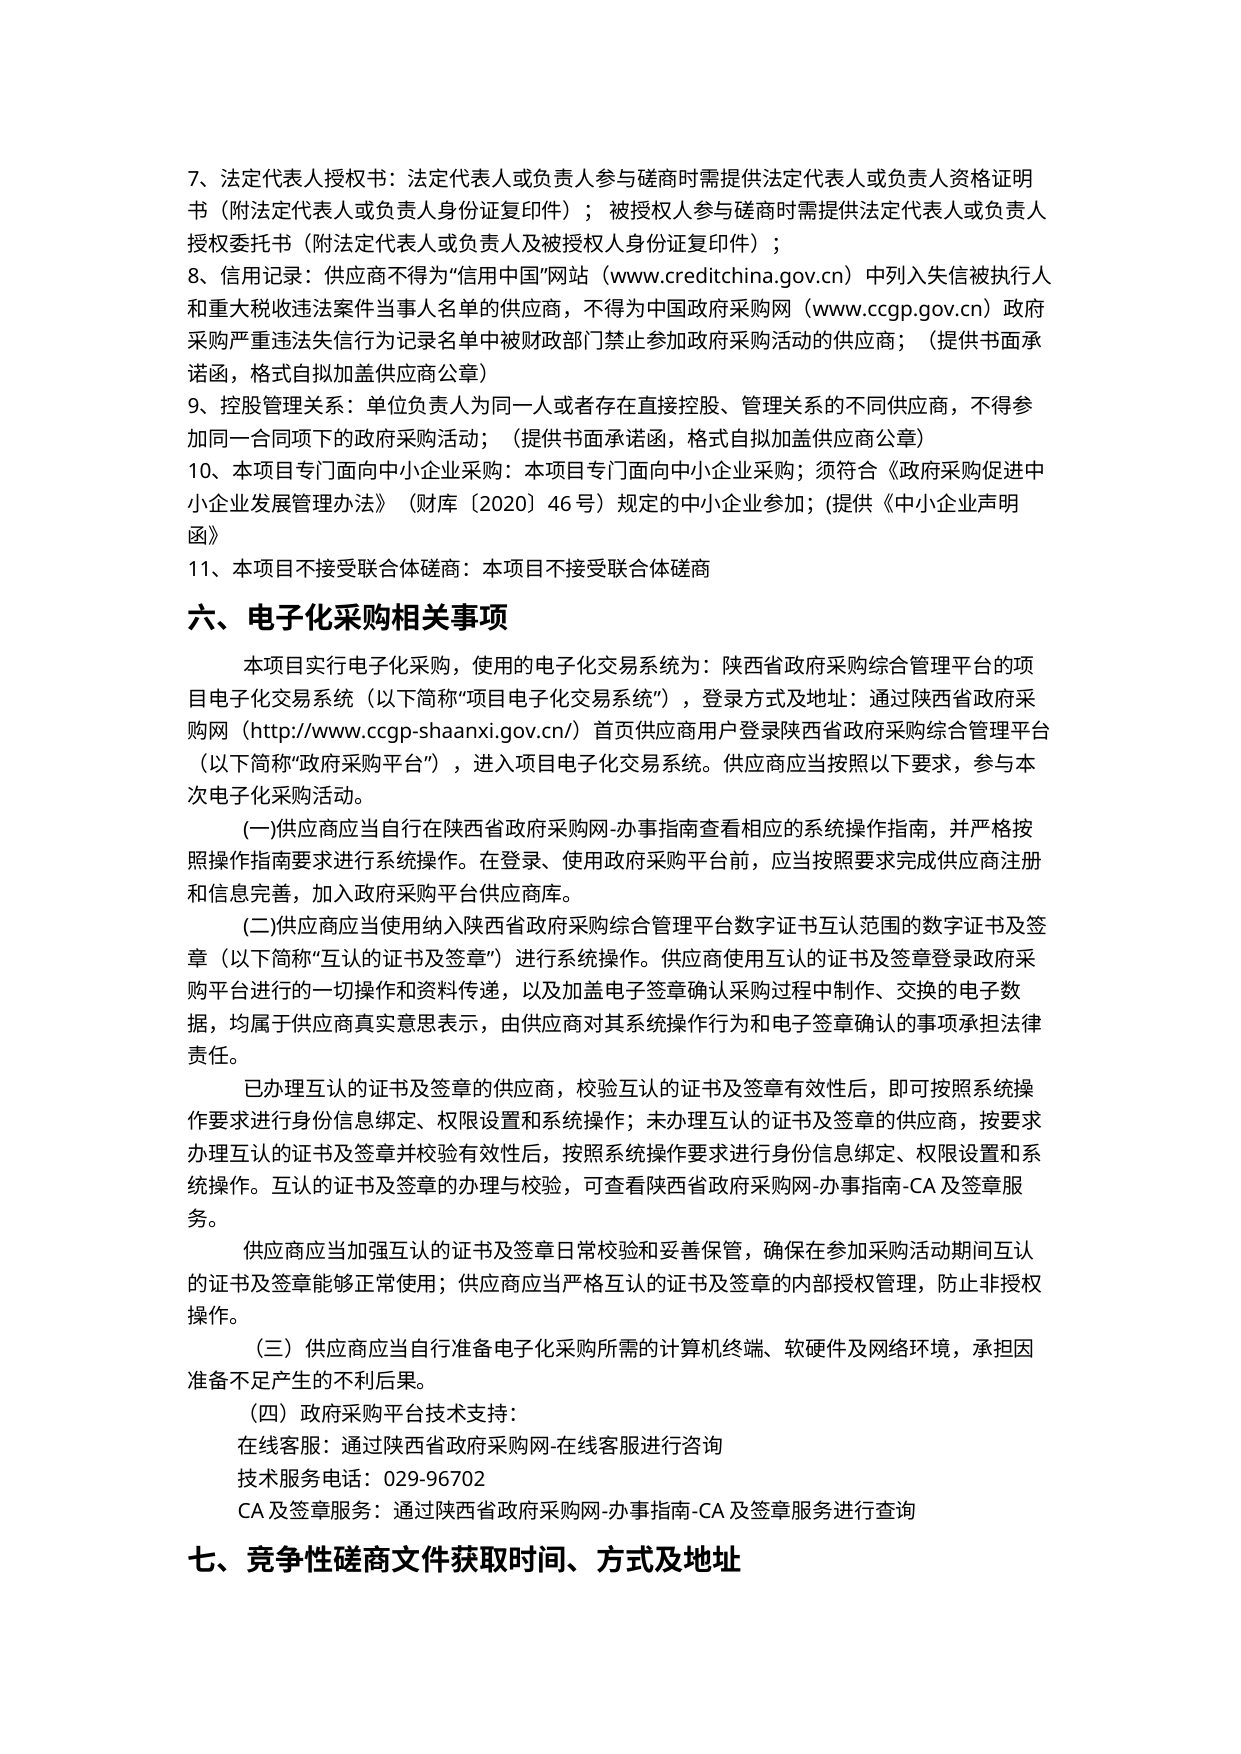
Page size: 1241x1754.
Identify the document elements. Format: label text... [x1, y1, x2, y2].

text （三）供应商应当自行准备电子化采购所需的计算机终端、软硬件及网络环境，承担因准备不足产生的不利后果。 [187, 1332, 1053, 1397]
text 七、竞争性磋商文件获取时间、方式及地址 [187, 1527, 1053, 1592]
text 11、本项目不接受联合体磋商：本项目不接受联合体磋商 [187, 552, 1053, 584]
text 本项目实行电子化采购，使用的电子化交易系统为：陕西省政府采购综合管理平台的项目电子化交易系统（以下简称“项目电子化交易系统”），登录方式及地址：通过陕西省政府采购网（http://www.ccgp-shaanxi.gov.cn/）首页供应商用户登录陕西省政府采购综合管理平台（以下简称“政府采购平台”），进入项目电子化交易系统。供应商应当按照以下要求，参与本次电子化采购活动。 [187, 649, 1053, 812]
text 六、电子化采购相关事项 [187, 584, 1053, 649]
text CA及签章服务：通过陕西省政府采购网-办事指南-CA及签章服务进行查询 [187, 1494, 1053, 1527]
text 已办理互认的证书及签章的供应商，校验互认的证书及签章有效性后，即可按照系统操作要求进行身份信息绑定、权限设置和系统操作；未办理互认的证书及签章的供应商，按要求办理互认的证书及签章并校验有效性后，按照系统操作要求进行身份信息绑定、权限设置和系统操作。互认的证书及签章的办理与校验，可查看陕西省政府采购网-办事指南-CA及签章服务。 [187, 1072, 1053, 1234]
text 10、本项目专门面向中小企业采购：本项目专门面向中小企业采购；须符合《政府采购促进中小企业发展管理办法》（财库〔2020〕46号）规定的中小企业参加；(提供《中小企业声明函》 [187, 454, 1053, 552]
text 供应商应当加强互认的证书及签章日常校验和妥善保管，确保在参加采购活动期间互认的证书及签章能够正常使用；供应商应当严格互认的证书及签章的内部授权管理，防止非授权操作。 [187, 1234, 1053, 1332]
text 7、法定代表人授权书：法定代表人或负责人参与磋商时需提供法定代表人或负责人资格证明书（附法定代表人或负责人身份证复印件）； 被授权人参与磋商时需提供法定代表人或负责人授权委托书（附法定代表人或负责人及被授权人身份证复印件）； [187, 162, 1053, 259]
text 8、信用记录：供应商不得为“信用中国”网站（www.creditchina.gov.cn）中列入失信被执行人和重大税收违法案件当事人名单的供应商，不得为中国政府采购网（www.ccgp.gov.cn）政府采购严重违法失信行为记录名单中被财政部门禁止参加政府采购活动的供应商；（提供书面承诺函，格式自拟加盖供应商公章） [187, 259, 1053, 389]
text (一)供应商应当自行在陕西省政府采购网-办事指南查看相应的系统操作指南，并严格按照操作指南要求进行系统操作。在登录、使用政府采购平台前，应当按照要求完成供应商注册和信息完善，加入政府采购平台供应商库。 [187, 812, 1053, 909]
text 在线客服：通过陕西省政府采购网-在线客服进行咨询 [187, 1429, 1053, 1462]
text (二)供应商应当使用纳入陕西省政府采购综合管理平台数字证书互认范围的数字证书及签章（以下简称“互认的证书及签章”）进行系统操作。供应商使用互认的证书及签章登录政府采购平台进行的一切操作和资料传递，以及加盖电子签章确认采购过程中制作、交换的电子数据，均属于供应商真实意思表示，由供应商对其系统操作行为和电子签章确认的事项承担法律责任。 [187, 909, 1053, 1072]
text 9、控股管理关系：单位负责人为同一人或者存在直接控股、管理关系的不同供应商，不得参加同一合同项下的政府采购活动；（提供书面承诺函，格式自拟加盖供应商公章） [187, 389, 1053, 454]
text （四）政府采购平台技术支持： [187, 1397, 1053, 1429]
text 技术服务电话：029-96702 [187, 1462, 1053, 1494]
